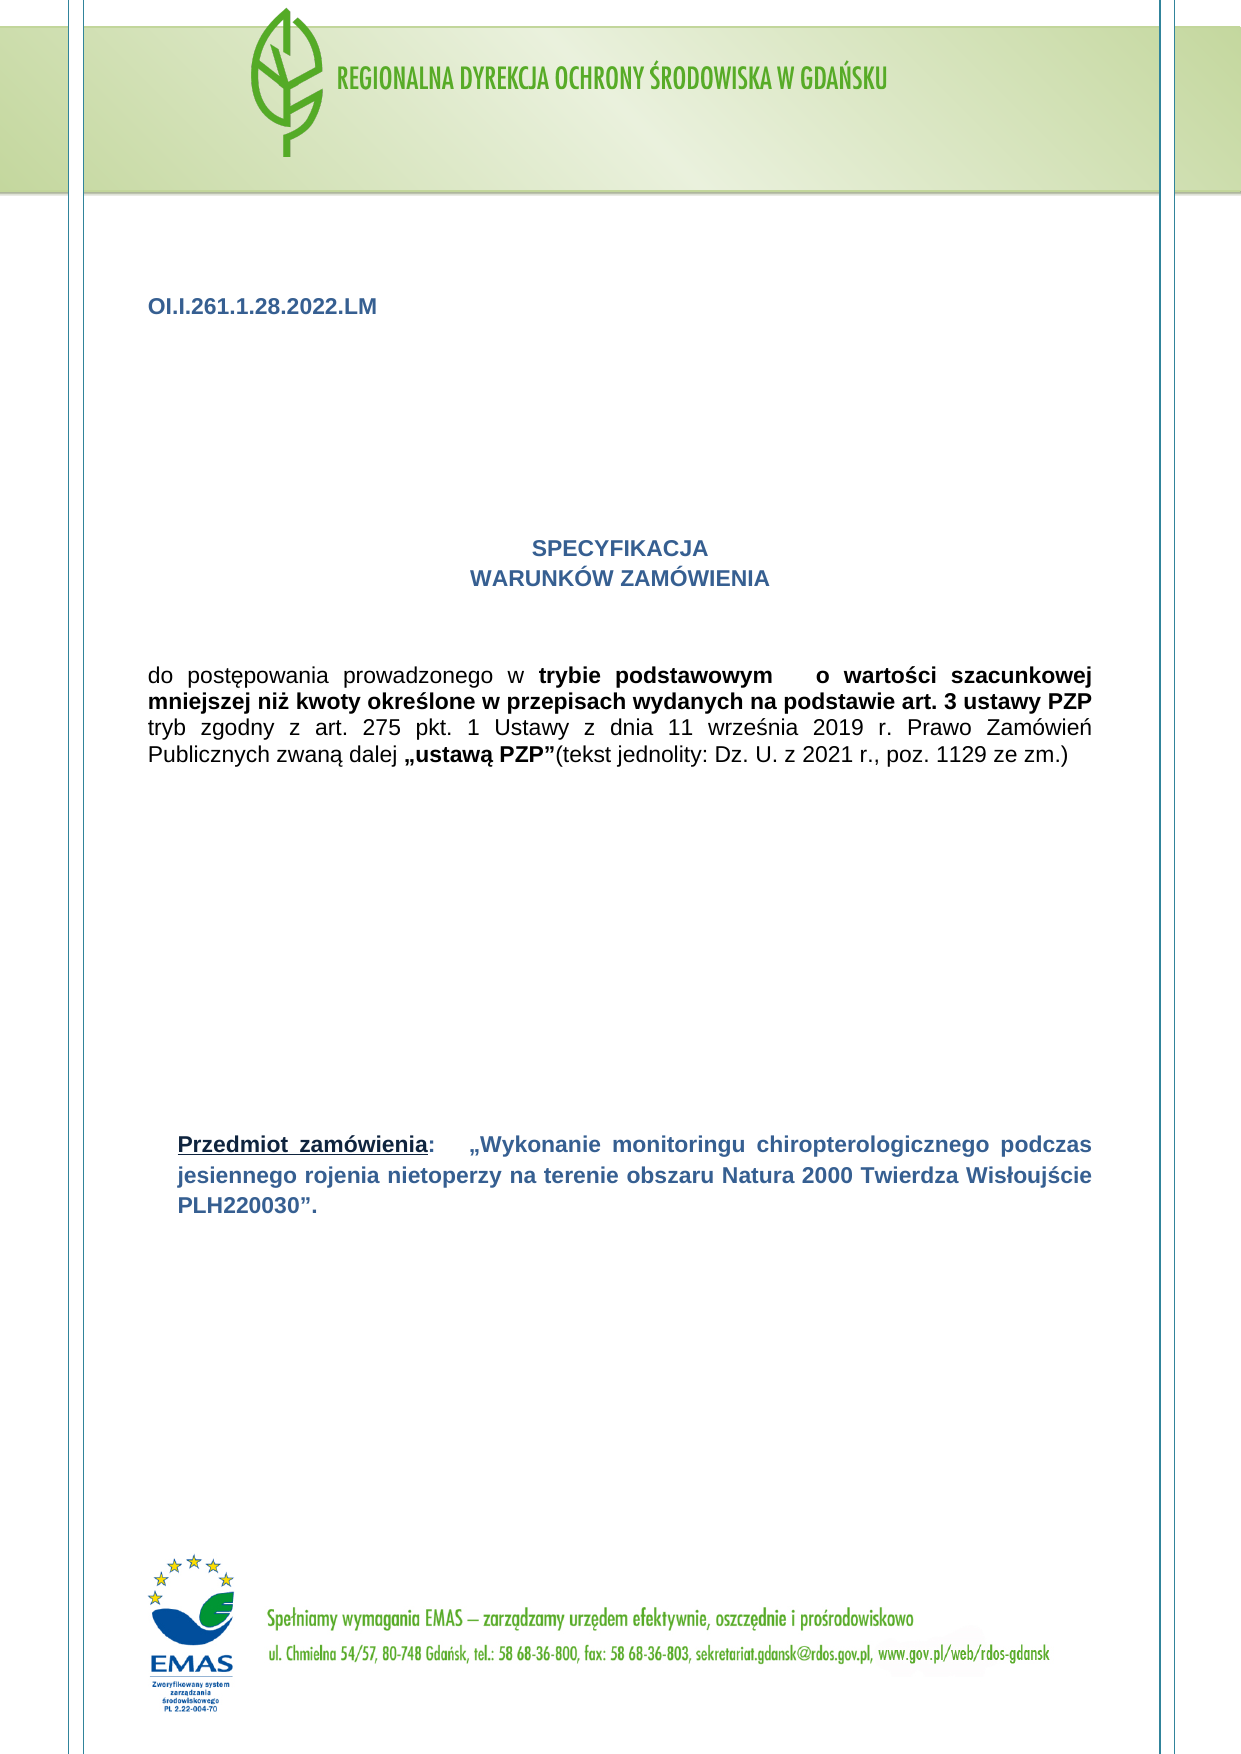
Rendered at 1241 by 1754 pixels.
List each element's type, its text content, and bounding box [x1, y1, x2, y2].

text WARUNKÓW ZAMÓWIENIA [148, 565, 1093, 591]
text do postępowania prowadzonego w trybie podstawowym o wartości szacunkowej mniejszej niż kwoty określone w przepisach wydanych na podstawie art. 3 ustawy PZP tryb zgodny z art. 275 pkt. 1 Ustawy z dnia 11 września 2019 r. Prawo Zamówień Publicznych zwaną dalej „ustawą PZP”(tekst jednolity: Dz. U. z 2021 r., poz. 1129 ze zm.) [148, 662, 1093, 767]
picture [147, 1553, 1091, 1714]
text SPECYFIKACJA [148, 535, 1093, 561]
text OI.I.261.1.28.2022.LM [148, 293, 1093, 319]
picture [247, 7, 1053, 157]
text Przedmiot zamówienia: „Wykonanie monitoringu chiropterologicznego podczas jesiennego rojenia nietoperzy na terenie obszaru Natura 2000 Twierdza Wisłoujście PLH220030”. [177, 1131, 1093, 1218]
